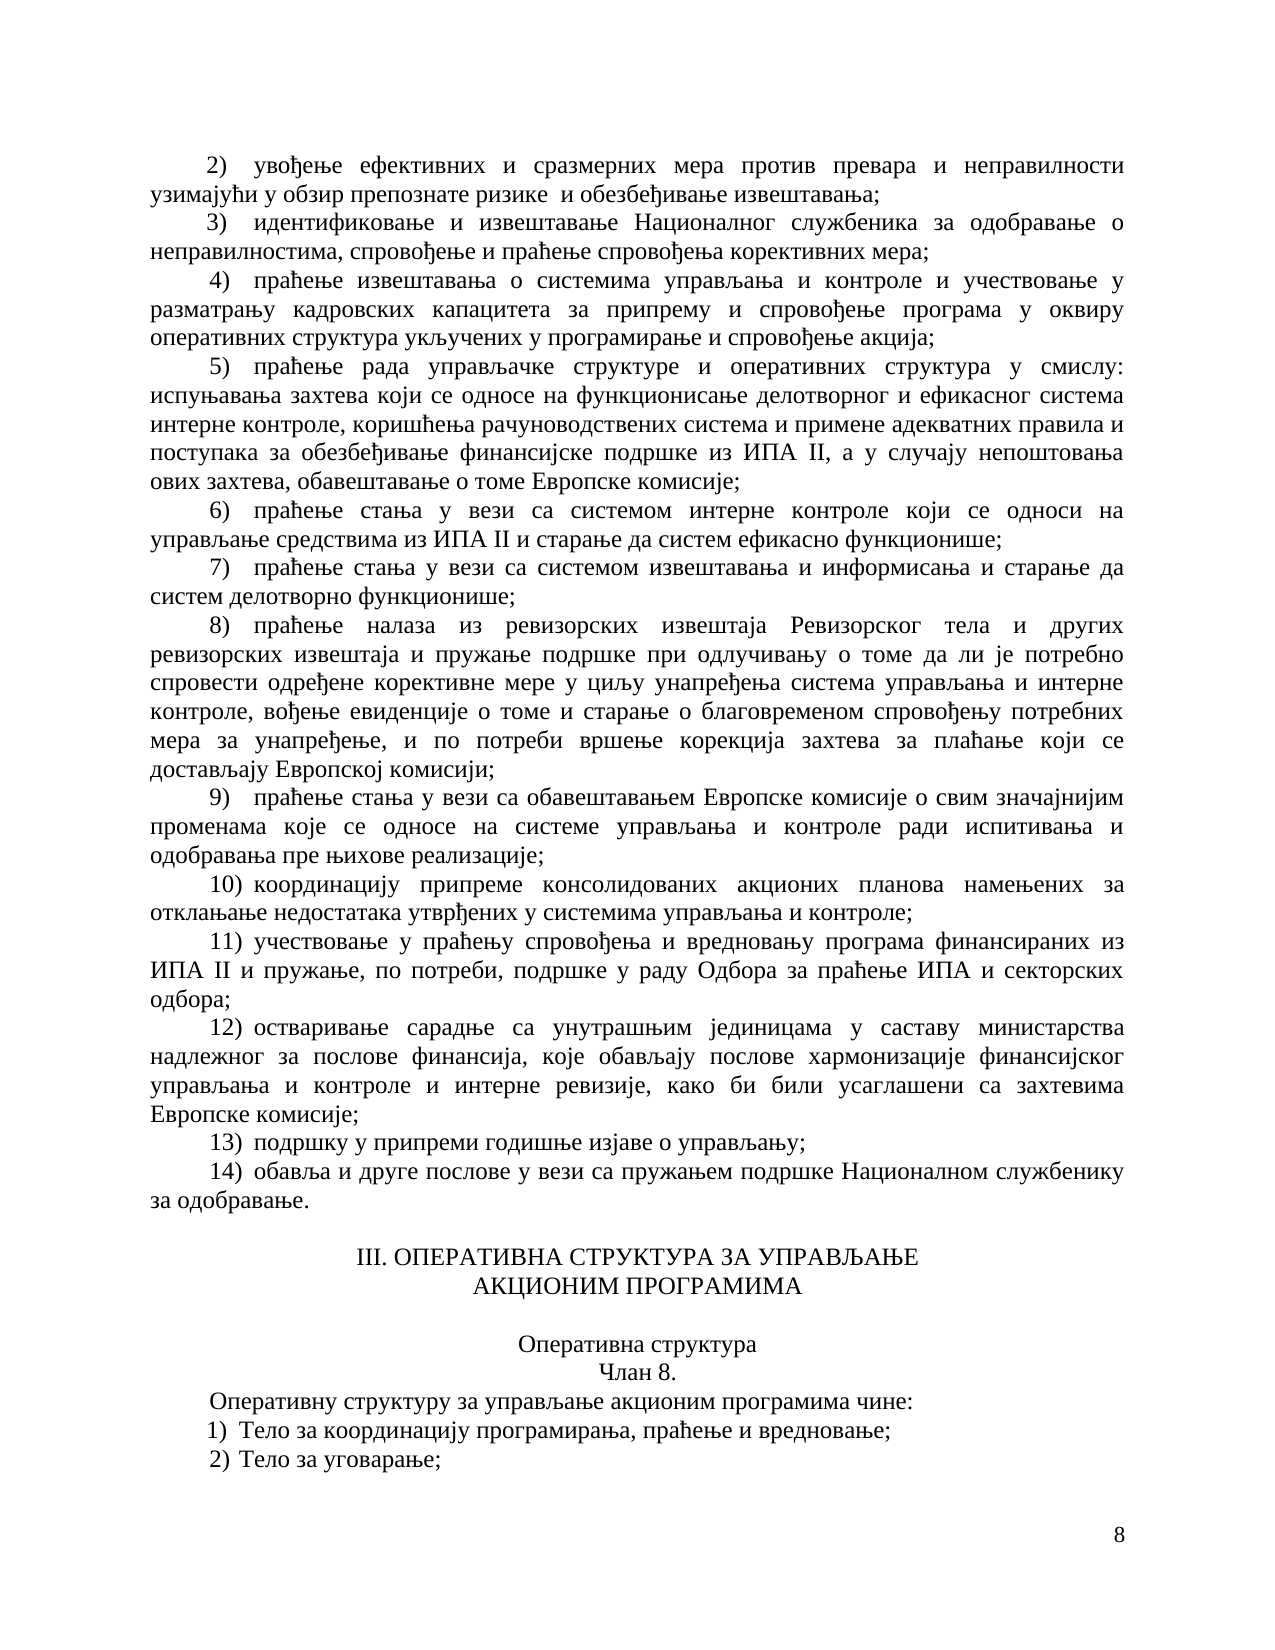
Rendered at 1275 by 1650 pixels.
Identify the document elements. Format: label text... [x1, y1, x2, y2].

text Оперативна структура [150, 1329, 1125, 1357]
list праћење рада управљачке структурe и оперативних структура у смислу: испуњавања захтева који се односе на функционисање делотворног и ефикасног система интерне контроле, коришћења рачуноводствених система и примене адекватних правила и поступака за обезбеђивање финансијске подршке из ИПА II, а у случају непоштовања ових захтева, обавештавање о томе Европске комисије; [150, 351, 1125, 495]
list праћење налаза из ревизорских извештаја Ревизорског тела и других ревизорских извештаја и пружање подршке при одлучивању о томе да ли је потребно спровести одређене корективне мере у циљу унапређења система управљања и интерне контроле, вођење евиденције о томе и старање о благовременом спровођењу потребних мера за унапређење, и по потреби вршење корекцијa захтева за плаћање који се достављају Европској комисији; [150, 610, 1125, 782]
list остваривање сарадње са унутрашњим јединицама у саставу министарства надлежног за послове финансија, које обављају послове хармонизације финансијског управљања и контроле и интерне ревизије, како би били усаглашени са захтевима Европске комисије; [150, 1012, 1125, 1127]
list Тело за уговарање; [150, 1444, 1125, 1472]
list координацију припреме консолидованих акционих планова намењених за отклањање недостатака утврђених у системима управљања и контроле; [150, 869, 1125, 926]
text АКЦИОНИМ ПРОГРАМИМА [150, 1271, 1125, 1300]
list увођење ефективних и сразмерних мера против превара и неправилности узимајући у обзир препознате ризике и обезбеђивање извештавања; [150, 150, 1125, 207]
list праћење стања у вези са системом извештавања и информисања и старање да систем делотворно функционише; [150, 552, 1125, 610]
list обавља и друге послове у вези са пружањем подршке Националном службенику за одобравање. [150, 1156, 1125, 1214]
list праћење стања у вези са системом интерне контроле који се односи на управљање средствима из ИПА II и старање да систем ефикасно функционише; [150, 495, 1125, 552]
list идентификовање и извештавање Националног службеника за одобравање о неправилностима, спровођење и праћење спровођења корективних мера; [150, 207, 1125, 265]
text III. ОПЕРАТИВНА СТРУКТУРА ЗА УПРАВЉАЊЕ [150, 1242, 1125, 1271]
list учествовање у праћењу спровођења и вредновању програма финансираних из ИПА II и пружање, по потреби, подршке у раду Одбора за праћење ИПА и секторских одбора; [150, 926, 1125, 1012]
text Члан 8. [150, 1357, 1125, 1386]
list праћење извештавања о системима управљања и контроле и учествовање у разматрању кадровских капацитета за припрему и спровођење програма у оквиру оперативних структура укључених у програмирање и спровођење акција; [150, 265, 1125, 351]
list подршку у припреми годишње изјаве о управљању; [150, 1127, 1125, 1156]
text Оперативну структуру за управљање акционим програмима чине: [150, 1386, 1125, 1415]
list Тело за координацију програмирања, праћење и вредновање; [206, 1415, 1125, 1444]
list праћење стања у вези са обавештавањем Европске комисије о свим значајнијим променама које се односе на системе управљања и контроле ради испитивања и одобравања пре њихове реализације; [150, 782, 1125, 869]
